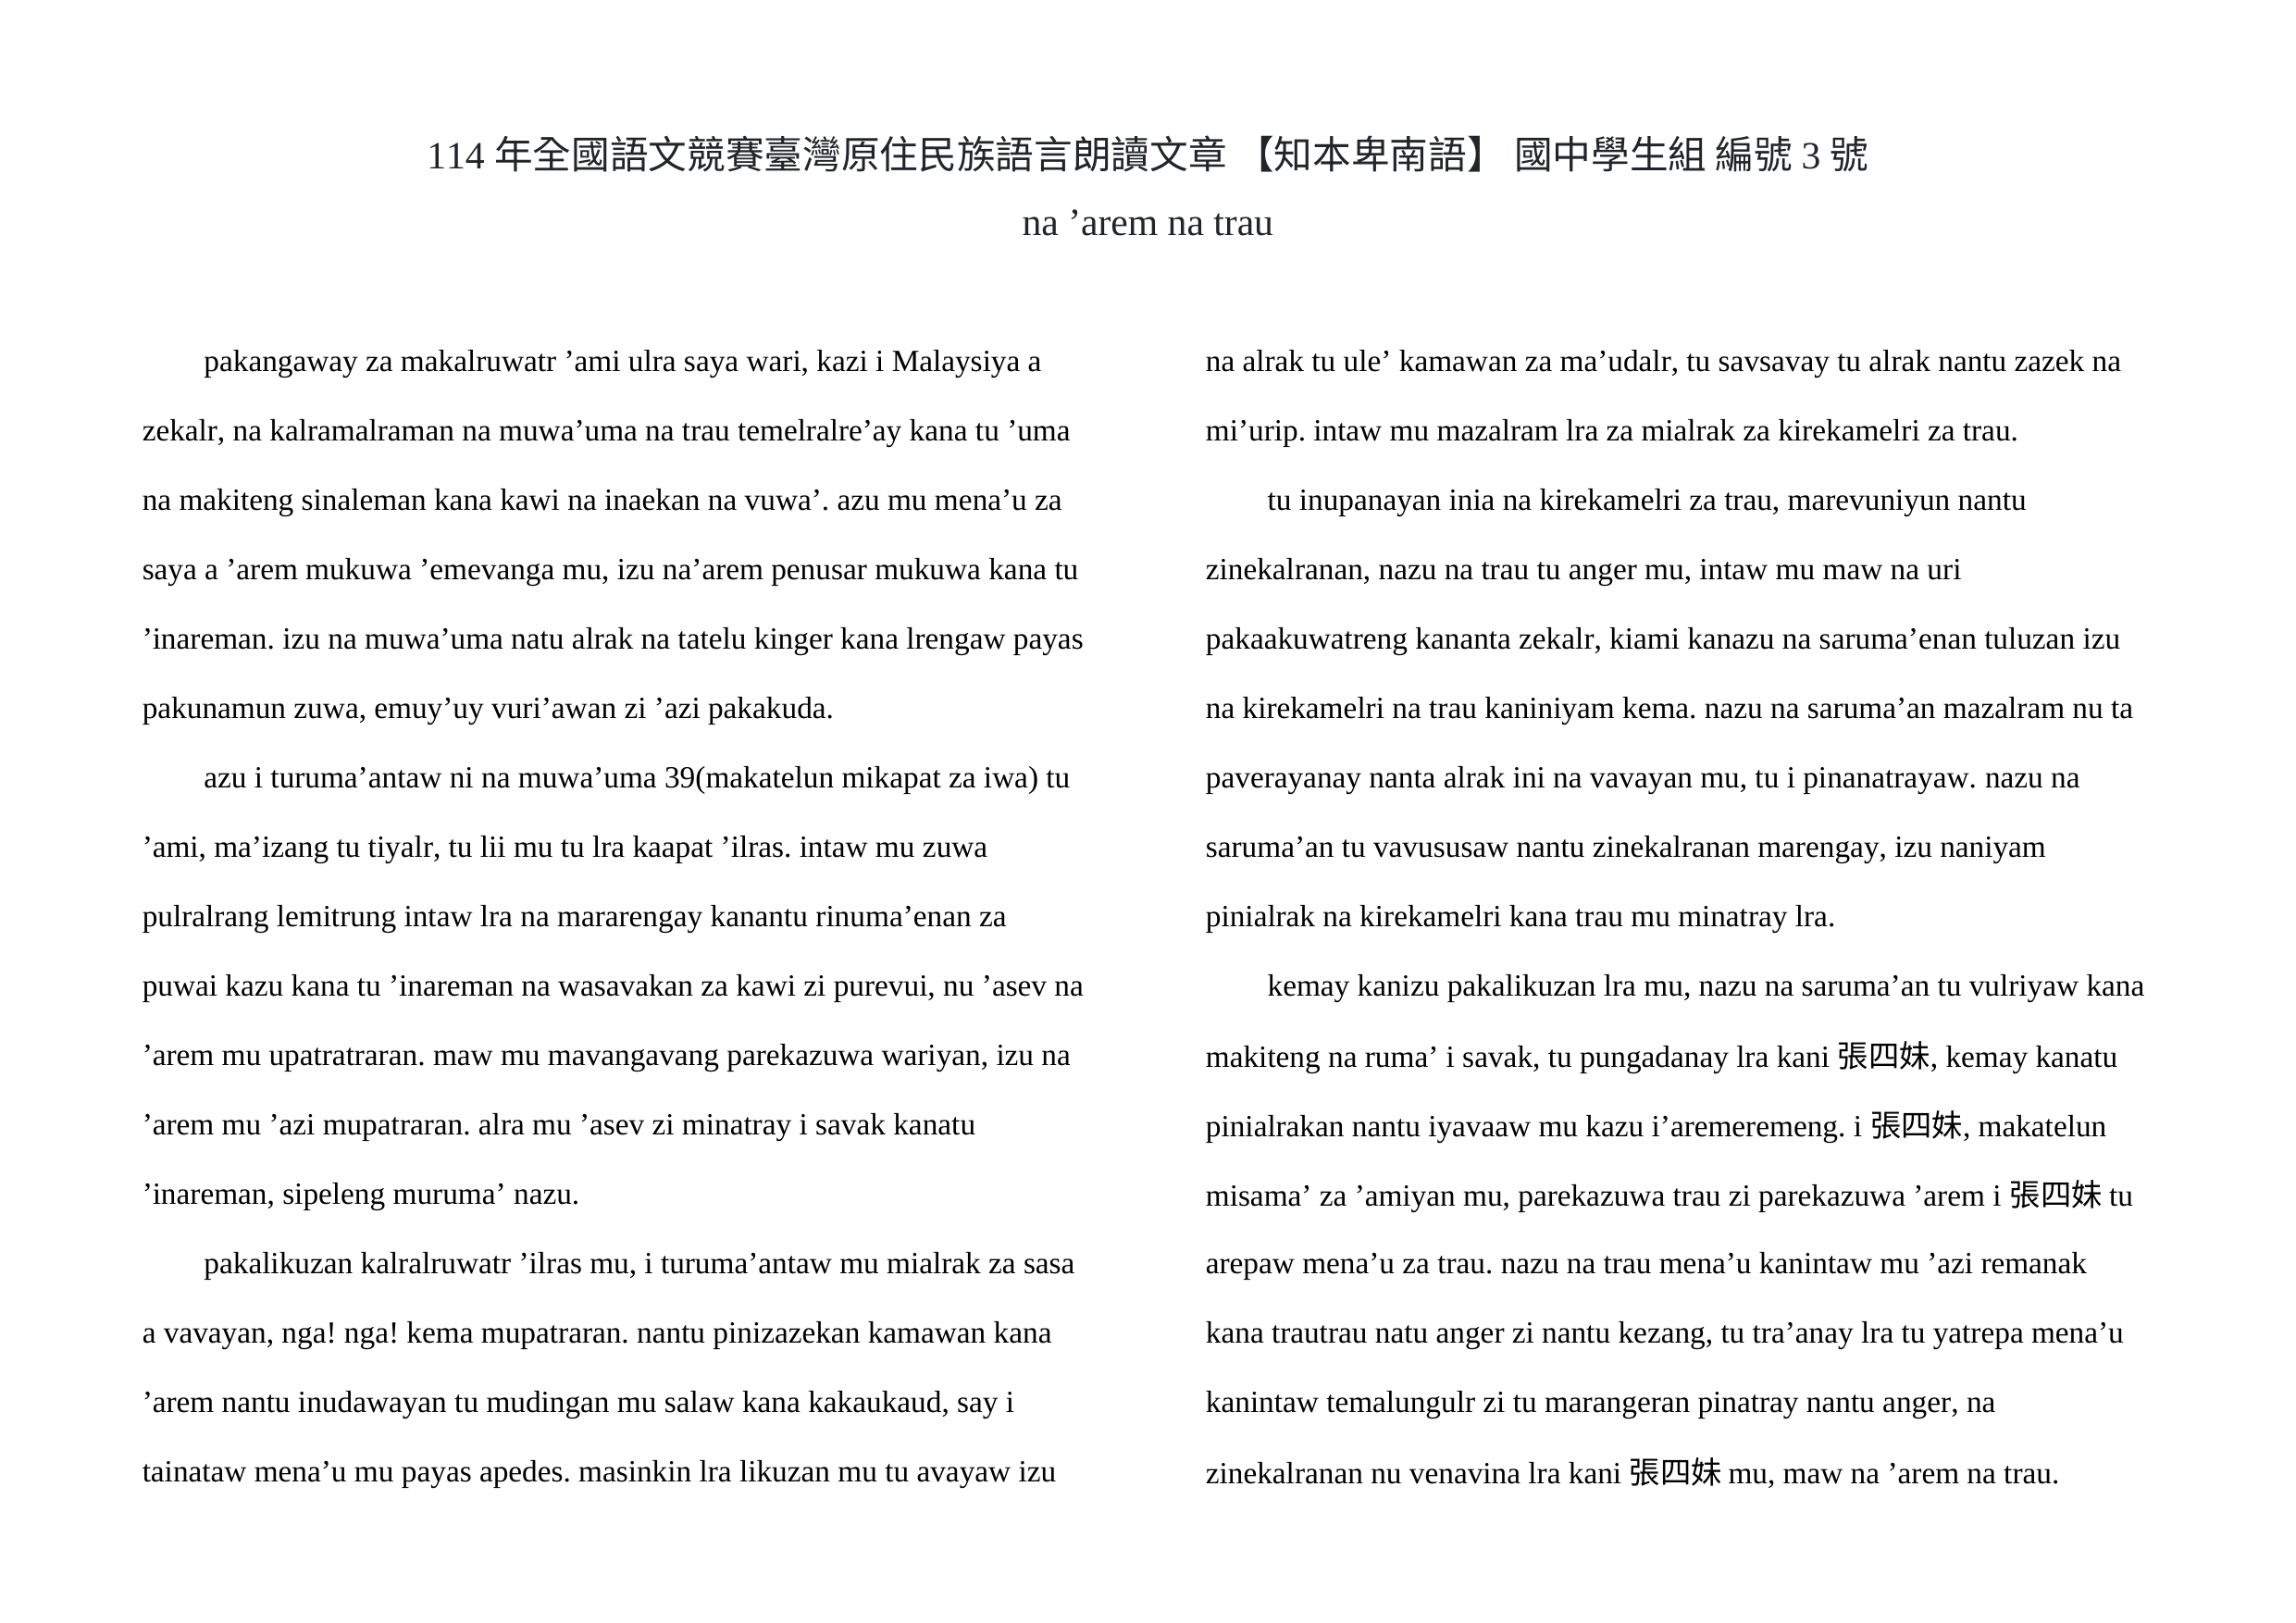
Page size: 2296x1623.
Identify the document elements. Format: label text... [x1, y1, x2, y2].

text kemay kanizu pakalikuzan lra mu, nazu na saruma’an tu vulriyaw kana makiteng na ruma’ i savak, tu pungadanay lra kani 張四妹, kemay kanatu pinialrakan nantu iyavaaw mu kazu i’aremeremeng. i 張四妹, makatelun misama’ za ’amiyan mu, parekazuwa trau zi parekazuwa ’arem i 張四妹 tu arepaw mena’u za trau. nazu na trau mena’u kanintaw mu ’azi remanak kana trautrau natu anger zi nantu kezang, tu tra’anay lra tu yatrepa mena’u kanintaw temalungulr zi tu marangeran pinatray nantu anger, na zinekalranan nu venavina lra kani 張四妹mu, maw na ’arem na trau. [1206, 950, 2153, 1505]
text pakalikuzan kalralruwatr ’ilras mu, i turuma’antaw mu mialrak za sasa a vavayan, nga! nga! kema mupatraran. nantu pinizazekan kamawan kana ’arem nantu inudawayan tu mudingan mu salaw kana kakaukaud, say i tainataw mena’u mu payas apedes. masinkin lra likuzan mu tu avayaw izu na alrak tu ule’ kamawan za ma’udalr, tu savsavay tu alrak nantu zazek na mi’urip. intaw mu mazalram lra za mialrak za kirekamelri za trau. [142, 1228, 1090, 1505]
text pakangaway za makalruwatr ’ami ulra saya wari, kazi i Malaysiya a zekalr, na kalramalraman na muwa’uma na trau temelralre’ay kana tu ’uma na makiteng sinaleman kana kawi na inaekan na vuwa’. azu mu mena’u za saya a ’arem mukuwa ’emevanga mu, izu na’arem penusar mukuwa kana tu ’inareman. izu na muwa’uma natu alrak na tatelu kinger kana lrengaw payas pakunamun zuwa, emuy’uy vuri’awan zi ’azi pakakuda. [142, 326, 1090, 742]
text pakalikuzan kalralruwatr ’ilras mu, i turuma’antaw mu mialrak za sasa a vavayan, nga! nga! kema mupatraran. nantu pinizazekan kamawan kana ’arem nantu inudawayan tu mudingan mu salaw kana kakaukaud, say i tainataw mena’u mu payas apedes. masinkin lra likuzan mu tu avayaw izu na alrak tu ule’ kamawan za ma’udalr, tu savsavay tu alrak nantu zazek na mi’urip. intaw mu mazalram lra za mialrak za kirekamelri za trau. [1206, 326, 2153, 465]
text 114 年全國語文競賽臺灣原住民族語言朗讀文章 【知本卑南語】 國中學生組 編號 3 號 [142, 118, 2153, 187]
text azu i turuma’antaw ni na muwa’uma 39(makatelun mikapat za iwa) tu ’ami, ma’izang tu tiyalr, tu lii mu tu lra kaapat ’ilras. intaw mu zuwa pulralrang lemitrung intaw lra na mararengay kanantu rinuma’enan za puwai kazu kana tu ’inareman na wasavakan za kawi zi purevui, nu ’asev na ’arem mu upatratraran. maw mu mavangavang parekazuwa wariyan, izu na ’arem mu ’azi mupatraran. alra mu ’asev zi minatray i savak kanatu ’inareman, sipeleng muruma’ nazu. [142, 742, 1090, 1228]
text tu inupanayan inia na kirekamelri za trau, marevuniyun nantu zinekalranan, nazu na trau tu anger mu, intaw mu maw na uri pakaakuwatreng kananta zekalr, kiami kanazu na saruma’enan tuluzan izu na kirekamelri na trau kaniniyam kema. nazu na saruma’an mazalram nu ta paverayanay nanta alrak ini na vavayan mu, tu i pinanatrayaw. nazu na saruma’an tu vavususaw nantu zinekalranan marengay, izu naniyam pinialrak na kirekamelri kana trau mu minatray lra. [1206, 465, 2153, 950]
text na ’arem na trau [142, 187, 2153, 256]
